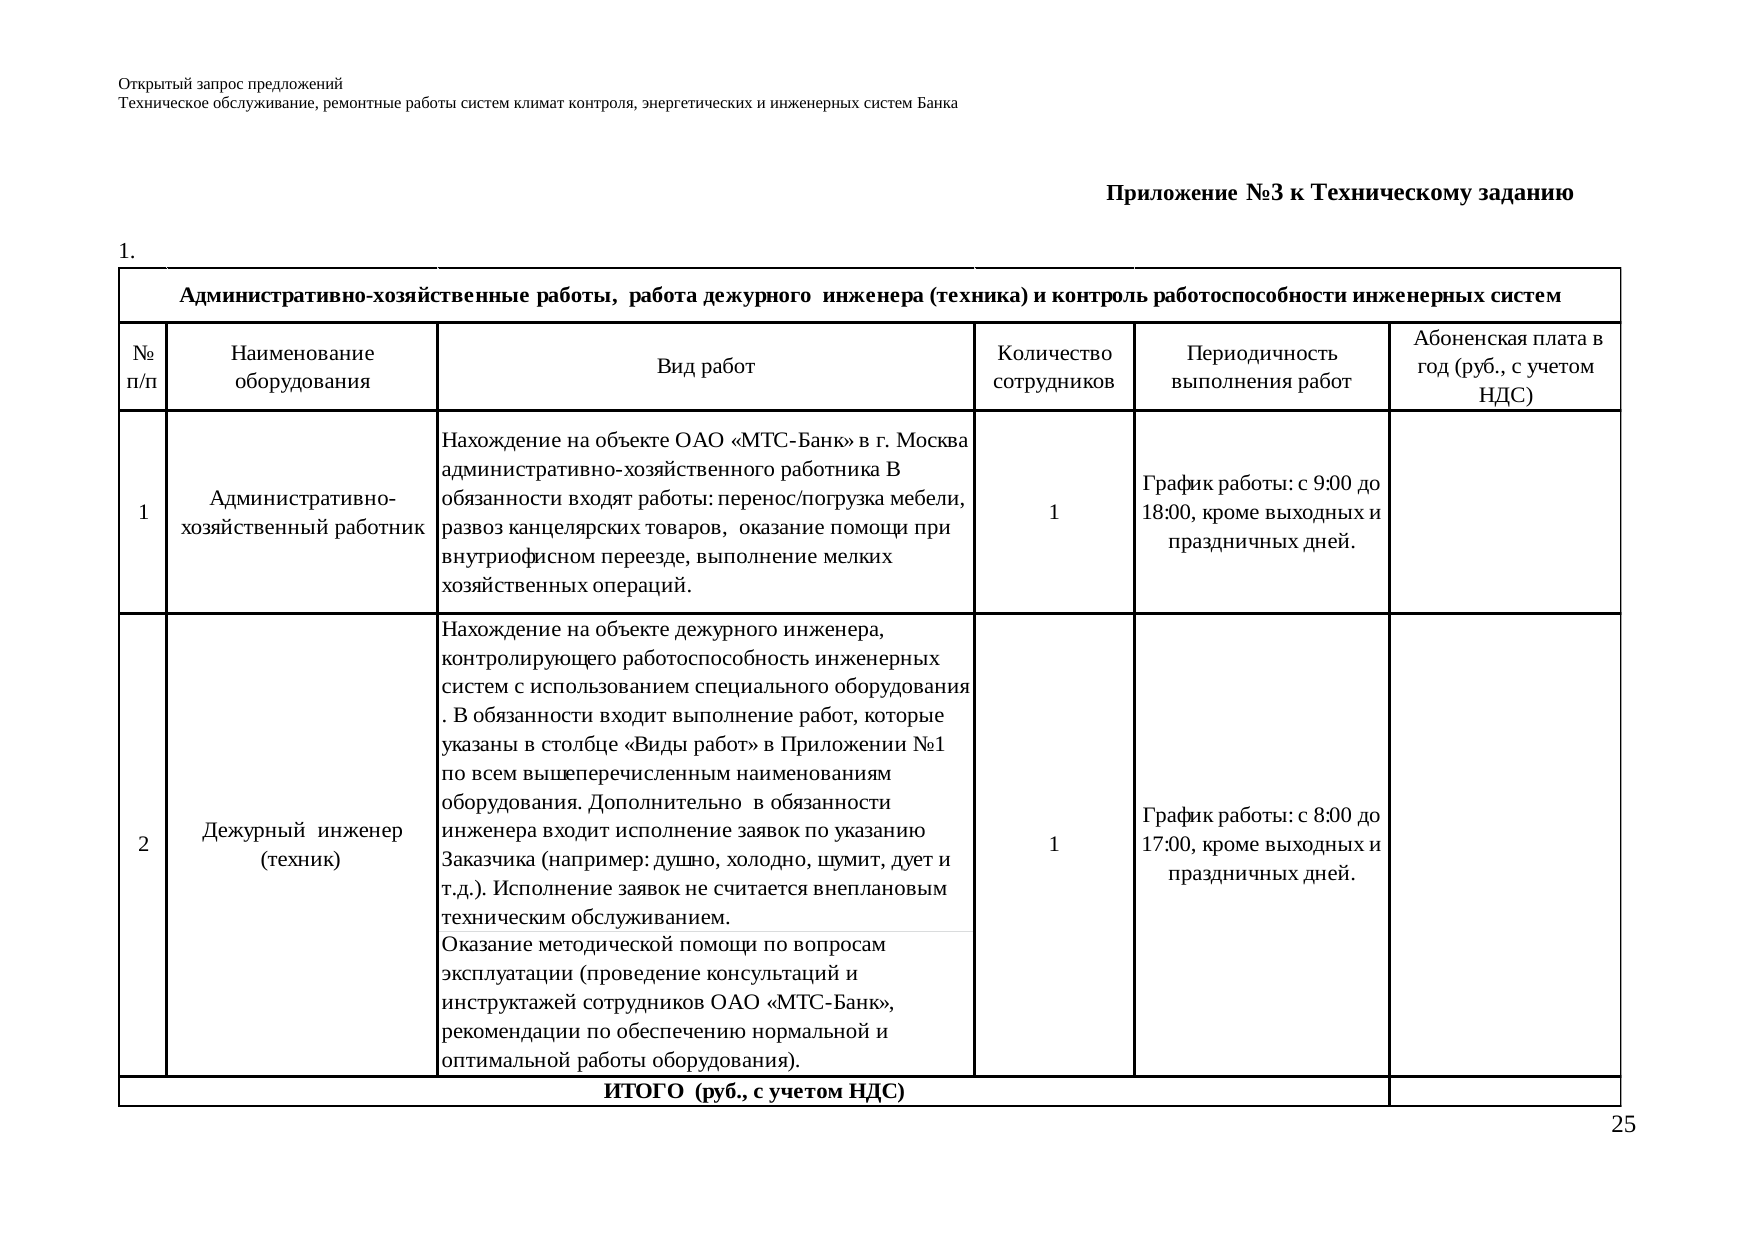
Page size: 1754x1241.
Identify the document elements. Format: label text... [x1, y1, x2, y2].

text Приложение №3 к Техническому заданию [118, 177, 1636, 206]
